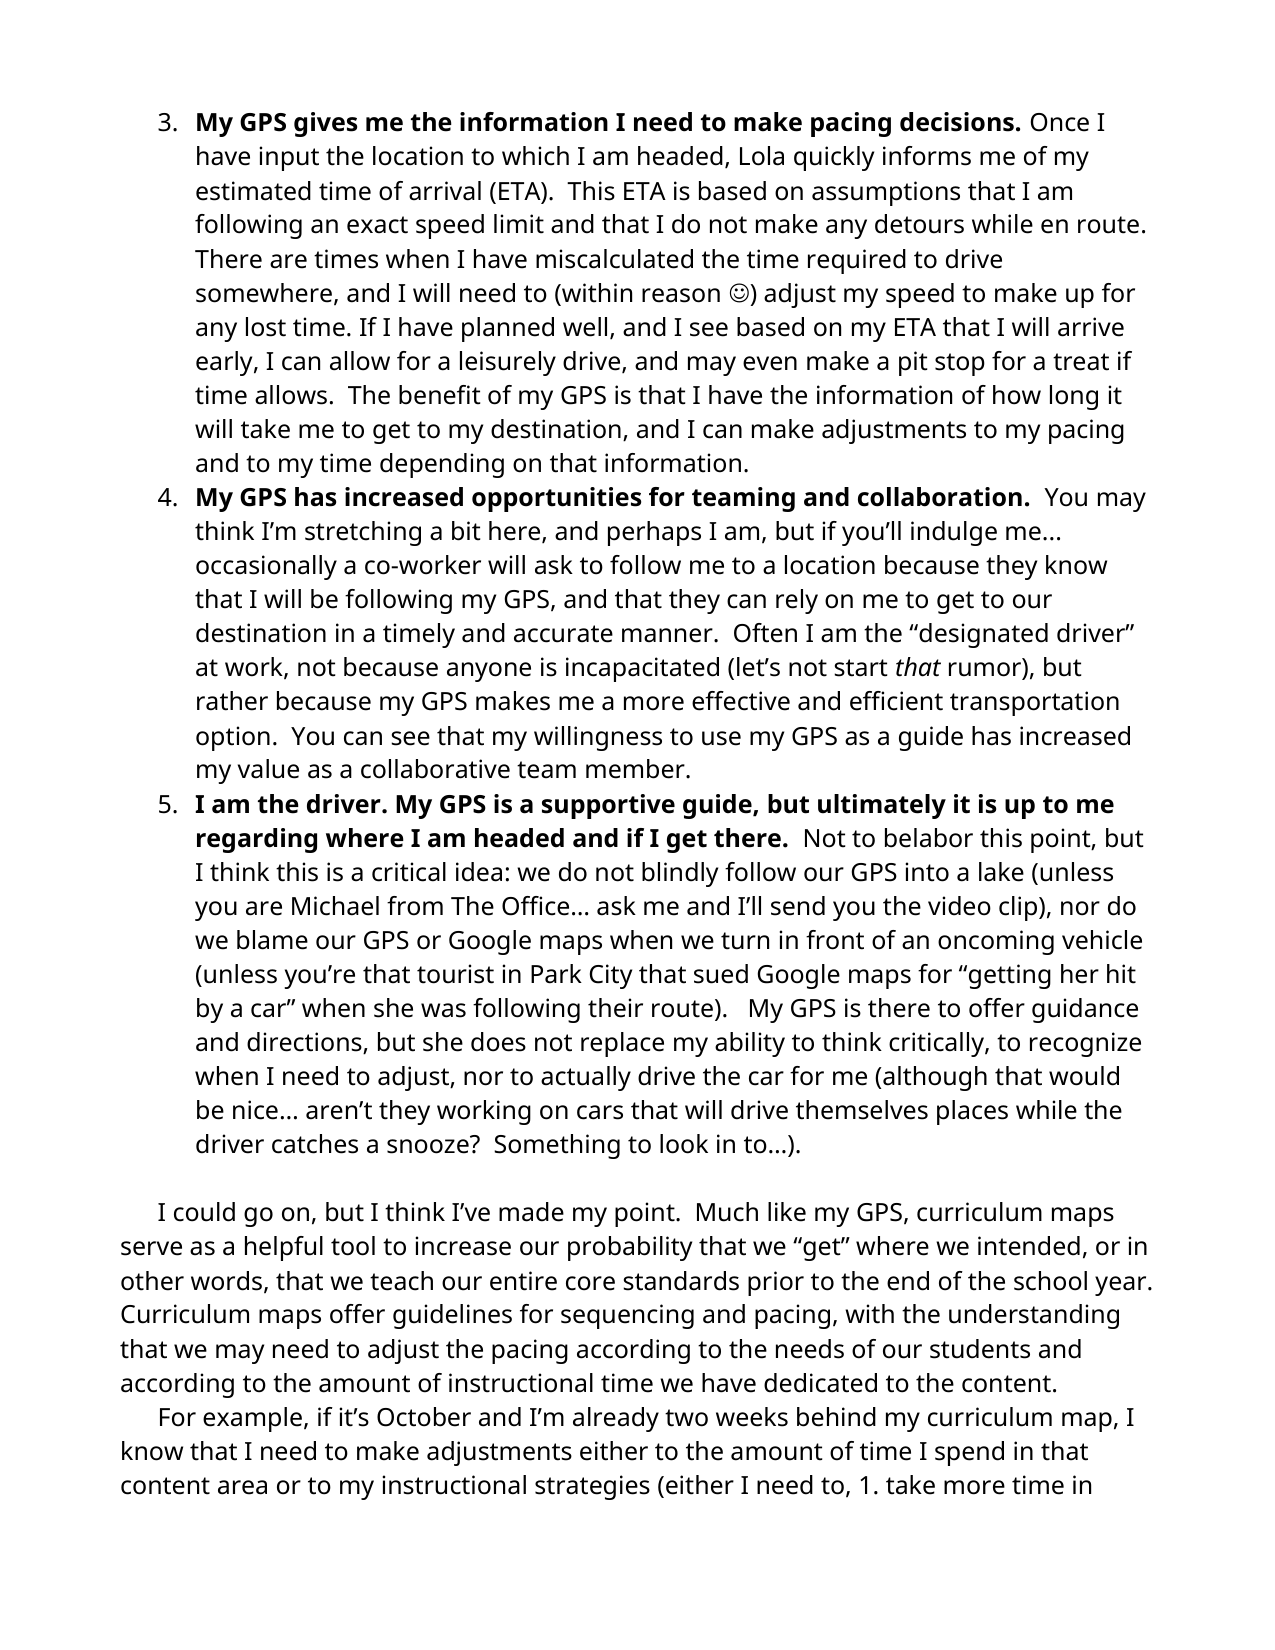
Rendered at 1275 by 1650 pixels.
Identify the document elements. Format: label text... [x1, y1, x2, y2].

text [120, 1399, 1155, 1502]
text I could go on, but I think I’ve made my point. Much like my GPS, curriculum maps serve as a helpful tool to increase our probability that we “get” where we intended, or in other words, that we teach our entire core standards prior to the end of the school year. Curriculum maps offer guidelines for sequencing and pacing, with the understanding that we may need to adjust the pacing according to the needs of our students and according to the amount of instructional time we have dedicated to the content. [120, 1195, 1155, 1399]
list My GPS gives me the information I need to make pacing decisions. Once I have input the location to which I am headed, Lola quickly informs me of my estimated time of arrival (ETA). This ETA is based on assumptions that I am following an exact speed limit and that I do not make any detours while en route. There are times when I have miscalculated the time required to drive somewhere, and I will need to (within reason ) adjust my speed to make up for any lost time. If I have planned well, and I see based on my ETA that I will arrive early, I can allow for a leisurely drive, and may even make a pit stop for a treat if time allows. The benefit of my GPS is that I have the information of how long it will take me to get to my destination, and I can make adjustments to my pacing and to my time depending on that information. [157, 105, 1155, 480]
list I am the driver. My GPS is a supportive guide, but ultimately it is up to me regarding where I am headed and if I get there. Not to belabor this point, but I think this is a critical idea: we do not blindly follow our GPS into a lake (unless you are Michael from The Office… ask me and I’ll send you the video clip), nor do we blame our GPS or Google maps when we turn in front of an oncoming vehicle (unless you’re that tourist in Park City that sued Google maps for “getting her hit by a car” when she was following their route). My GPS is there to offer guidance and directions, but she does not replace my ability to think critically, to recognize when I need to adjust, nor to actually drive the car for me (although that would be nice… aren’t they working on cars that will drive themselves places while the driver catches a snooze? Something to look in to…). [157, 786, 1155, 1161]
list My GPS has increased opportunities for teaming and collaboration. You may think I’m stretching a bit here, and perhaps I am, but if you’ll indulge me... occasionally a co-worker will ask to follow me to a location because they know that I will be following my GPS, and that they can rely on me to get to our destination in a timely and accurate manner. Often I am the “designated driver” at work, not because anyone is incapacitated (let’s not start that rumor), but rather because my GPS makes me a more effective and efficient transportation option. You can see that my willingness to use my GPS as a guide has increased my value as a collaborative team member. [157, 480, 1155, 786]
